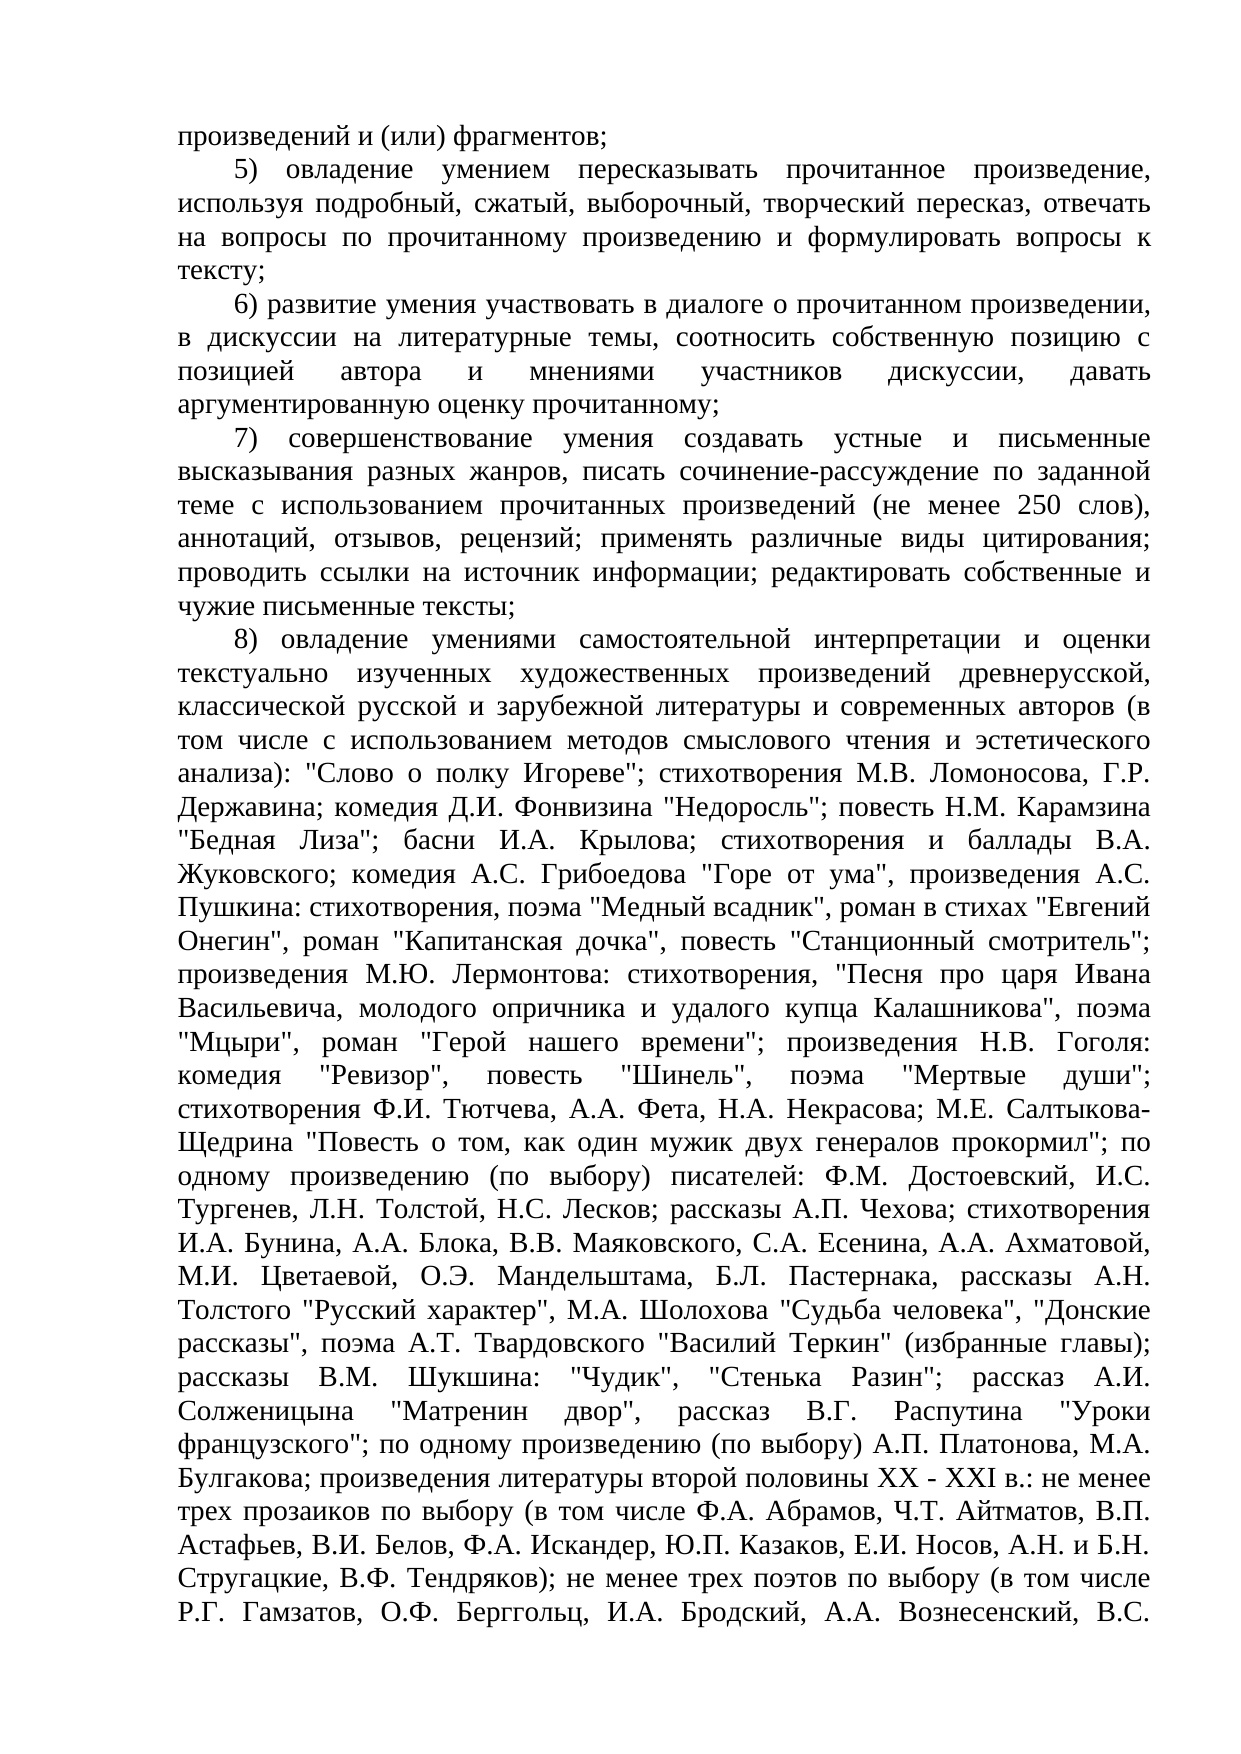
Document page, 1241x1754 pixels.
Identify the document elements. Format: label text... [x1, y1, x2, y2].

text 6) развитие умения участвовать в диалоге о прочитанном произведении, в дискуссии на литературные темы, соотносить собственную позицию с позицией автора и мнениями участников дискуссии, давать аргументированную оценку прочитанному; [177, 286, 1152, 420]
text 7) совершенствование умения создавать устные и письменные высказывания разных жанров, писать сочинение-рассуждение по заданной теме с использованием прочитанных произведений (не менее 250 слов), аннотаций, отзывов, рецензий; применять различные виды цитирования; проводить ссылки на источник информации; редактировать собственные и чужие письменные тексты; [177, 420, 1152, 621]
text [177, 118, 1152, 152]
text 5) овладение умением пересказывать прочитанное произведение, используя подробный, сжатый, выборочный, творческий пересказ, отвечать на вопросы по прочитанному произведению и формулировать вопросы к тексту; [177, 152, 1152, 286]
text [177, 621, 1152, 1627]
